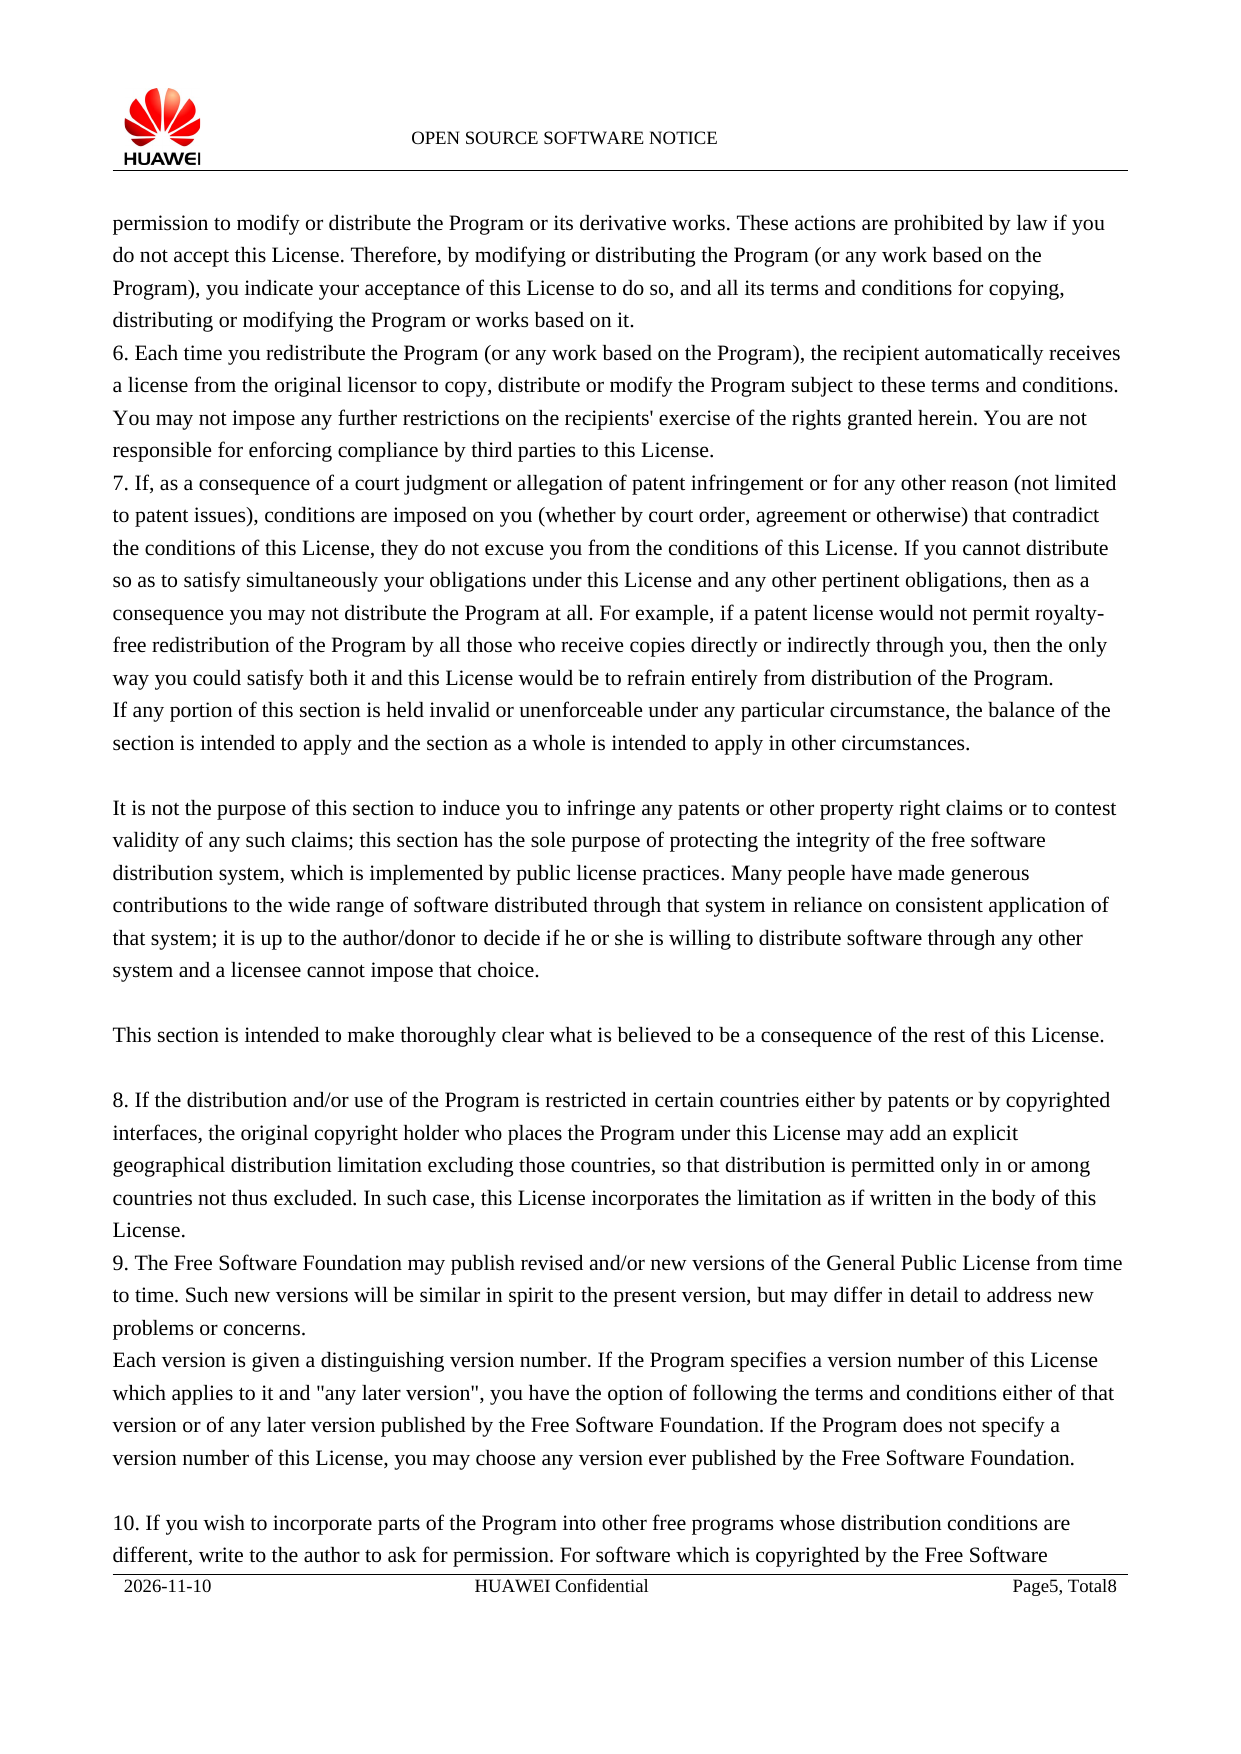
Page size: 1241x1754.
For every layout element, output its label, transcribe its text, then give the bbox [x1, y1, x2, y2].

picture [124, 88, 201, 165]
